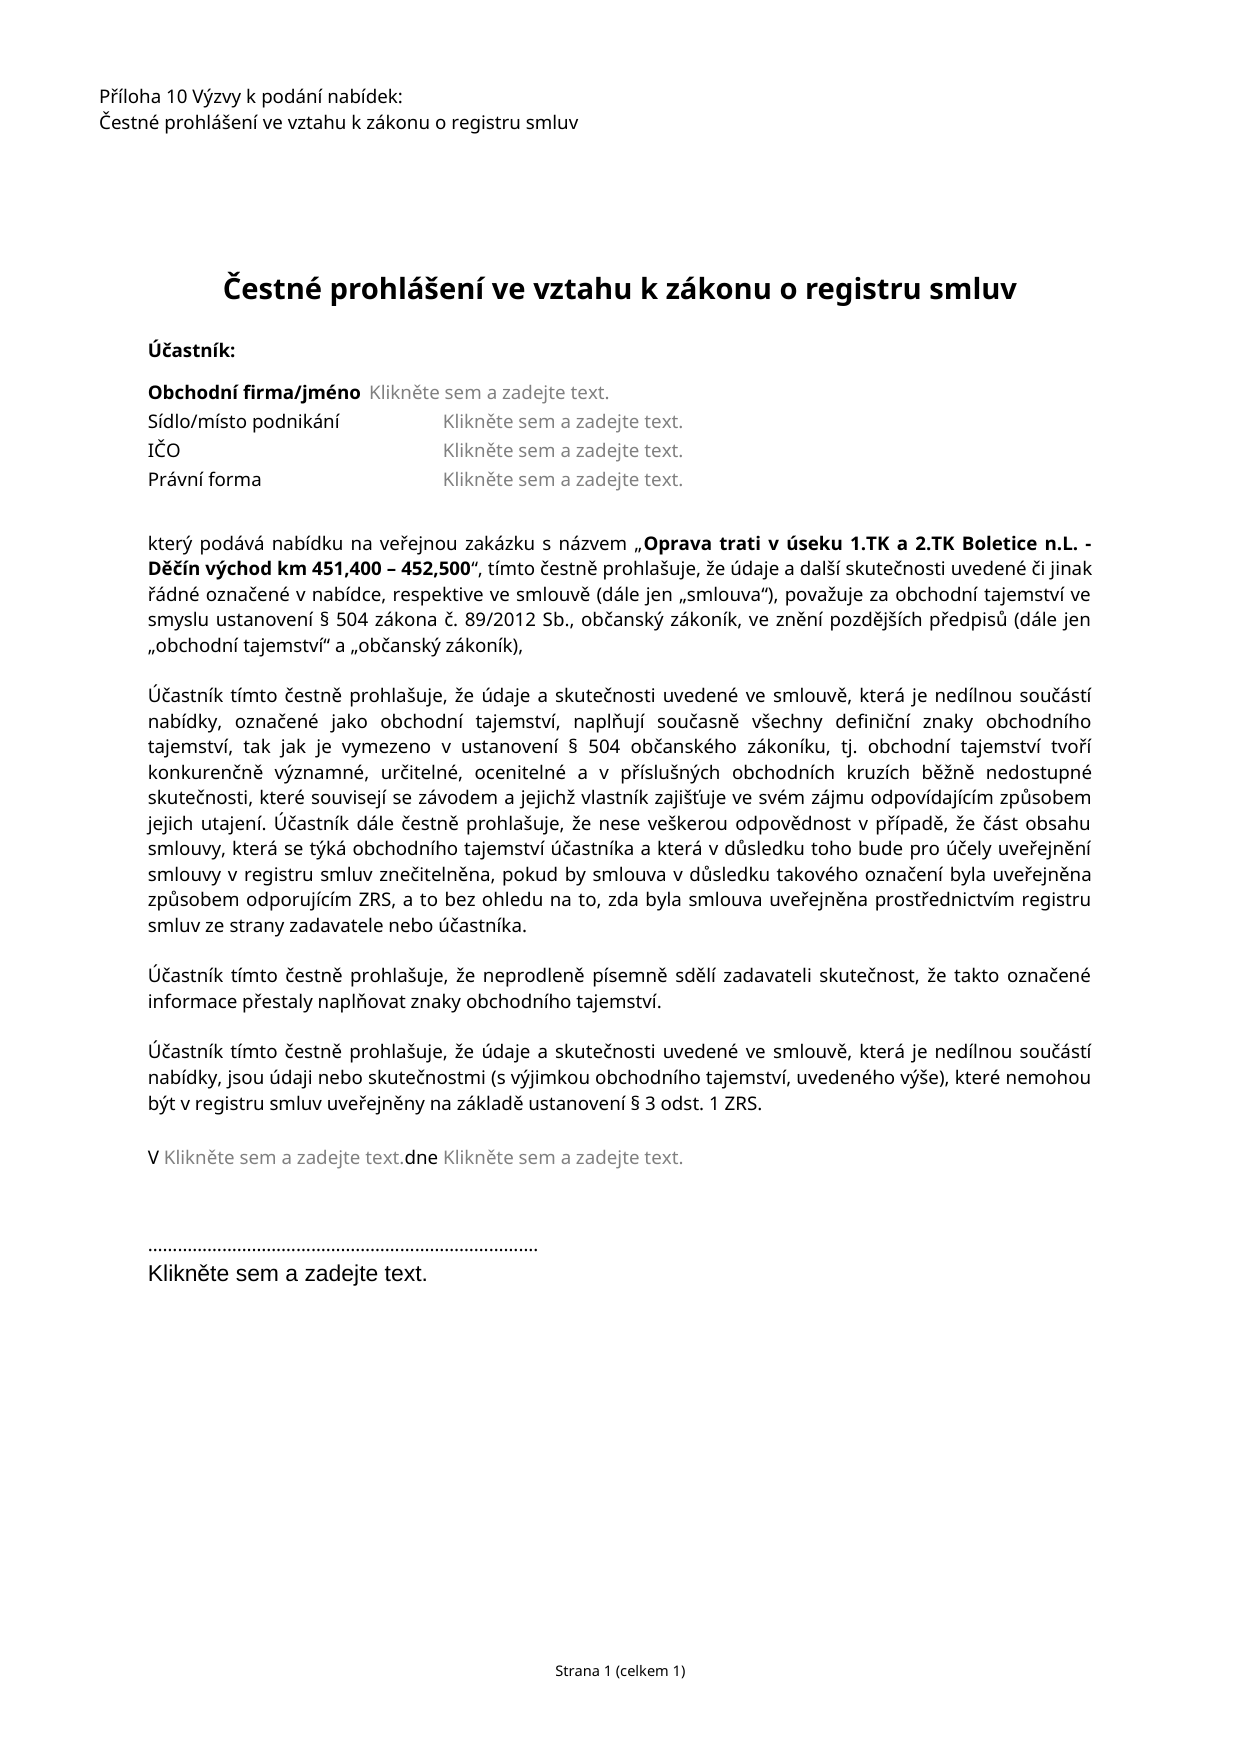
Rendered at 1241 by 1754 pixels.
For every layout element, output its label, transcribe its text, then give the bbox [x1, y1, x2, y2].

text Právní forma [148, 463, 1093, 492]
text IČO [148, 434, 1093, 463]
text Účastník: [148, 333, 1093, 364]
text Obchodní firma/jméno [148, 376, 1093, 405]
text Sídlo/místo podnikání [148, 405, 1093, 434]
title Čestné prohlášení ve vztahu k zákonu o registru smluv [148, 268, 1093, 308]
text který podává nabídku na veřejnou zakázku s názvem „Oprava trati v úseku 1.TK a 2.TK Boletice n.L. - Děčín východ km 451,400 – 452,500“, tímto čestně prohlašuje, že údaje a další skutečnosti uvedené či jinak řádné označené v nabídce, respektive ve smlouvě (dále jen „smlouva“), považuje za obchodní tajemství ve smyslu ustanovení § 504 zákona č. 89/2012 Sb., občanský zákoník, ve znění pozdějších předpisů (dále jen „obchodní tajemství“ a „občanský zákoník), [148, 530, 1093, 658]
text V dne [148, 1140, 1092, 1169]
text ……………………………………………………………………. [148, 1228, 1092, 1257]
text Účastník tímto čestně prohlašuje, že údaje a skutečnosti uvedené ve smlouvě, která je nedílnou součástí nabídky, jsou údaji nebo skutečnostmi (s výjimkou obchodního tajemství, uvedeného výše), které nemohou být v registru smluv uveřejněny na základě ustanovení § 3 odst. 1 ZRS. [148, 1039, 1093, 1115]
text Účastník tímto čestně prohlašuje, že údaje a skutečnosti uvedené ve smlouvě, která je nedílnou součástí nabídky, označené jako obchodní tajemství, naplňují současně všechny definiční znaky obchodního tajemství, tak jak je vymezeno v ustanovení § 504 občanského zákoníku, tj. obchodní tajemství tvoří konkurenčně významné, určitelné, ocenitelné a v příslušných obchodních kruzích běžně nedostupné skutečnosti, které souvisejí se závodem a jejichž vlastník zajišťuje ve svém zájmu odpovídajícím způsobem jejich utajení. Účastník dále čestně prohlašuje, že nese veškerou odpovědnost v případě, že část obsahu smlouvy, která se týká obchodního tajemství účastníka a která v důsledku toho bude pro účely uveřejnění smlouvy v registru smluv znečitelněna, pokud by smlouva v důsledku takového označení byla uveřejněna způsobem odporujícím ZRS, a to bez ohledu na to, zda byla smlouva uveřejněna prostřednictvím registru smluv ze strany zadavatele nebo účastníka. [148, 683, 1093, 938]
text Účastník tímto čestně prohlašuje, že neprodleně písemně sdělí zadavateli skutečnost, že takto označené informace přestaly naplňovat znaky obchodního tajemství. [148, 963, 1093, 1014]
